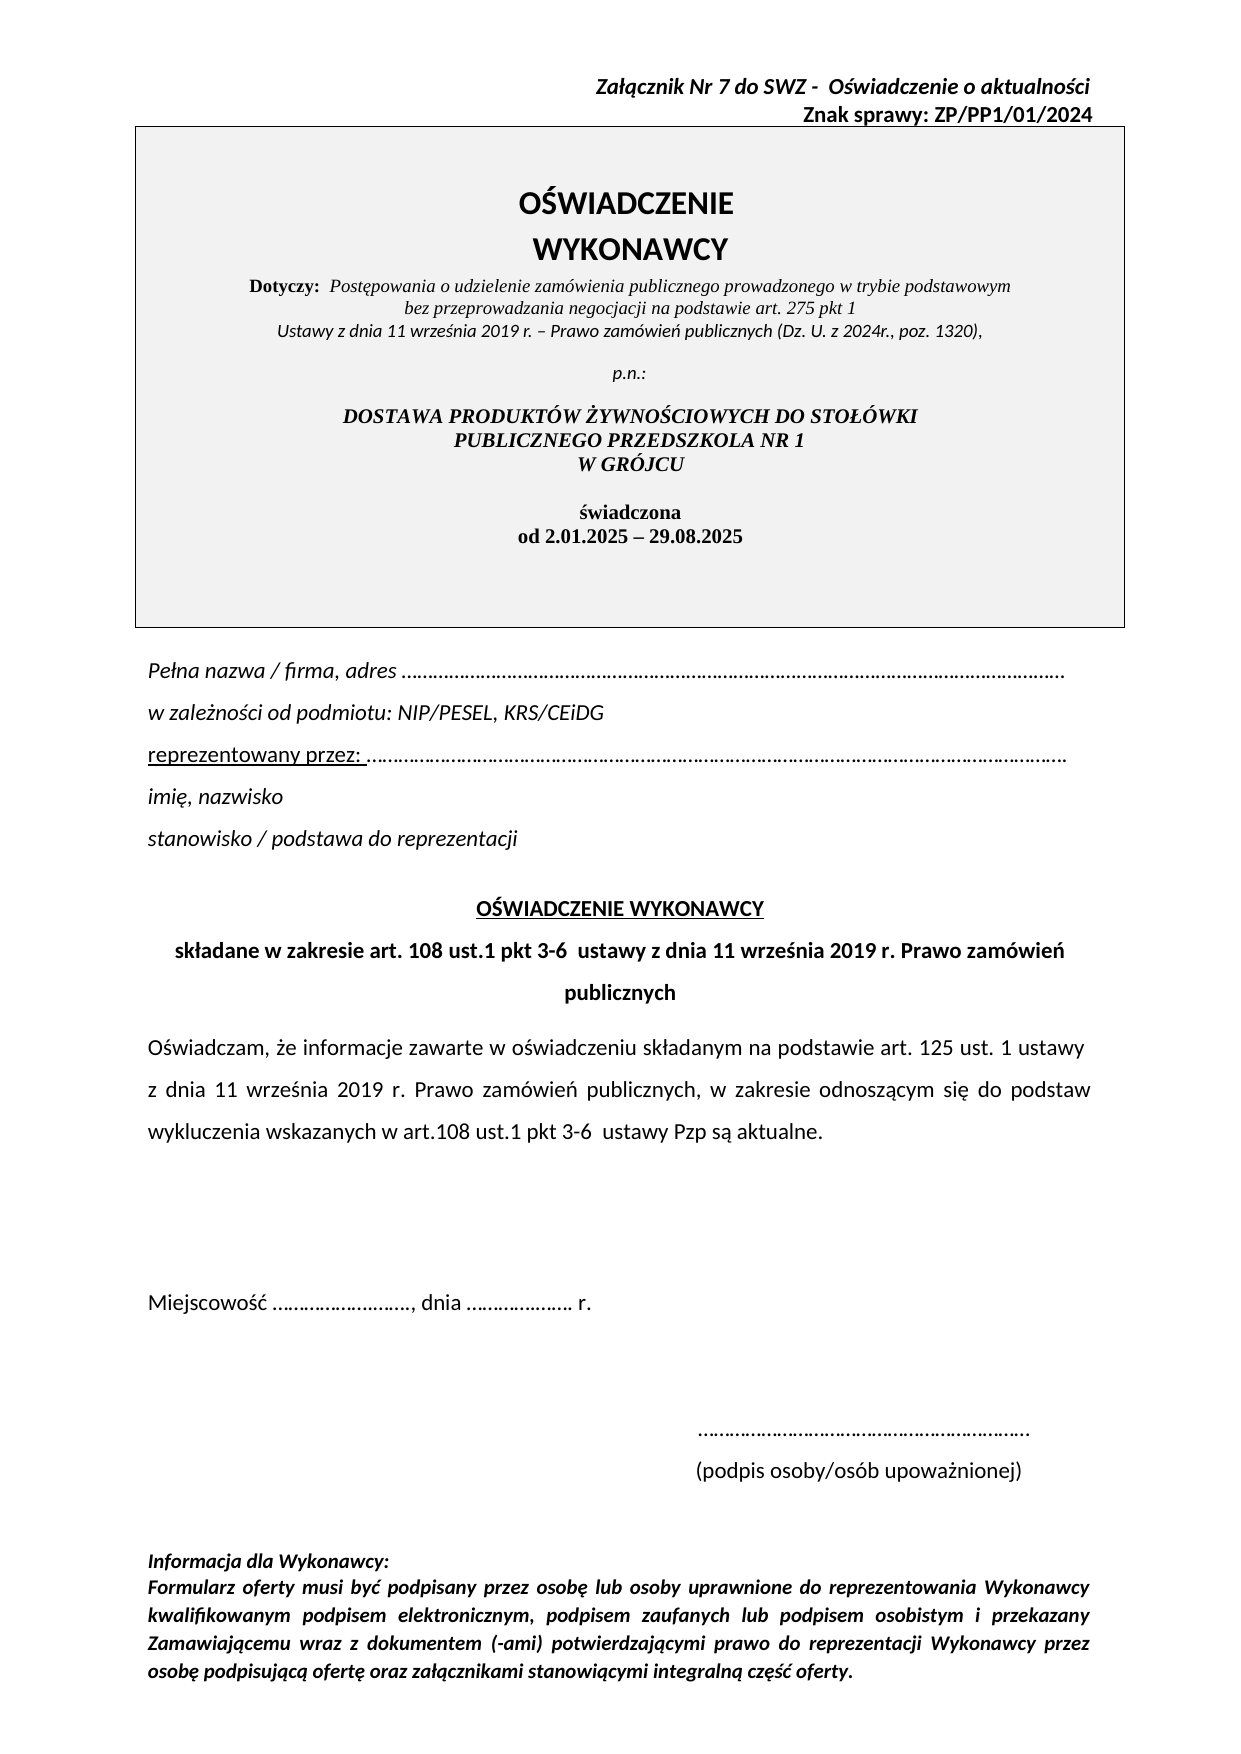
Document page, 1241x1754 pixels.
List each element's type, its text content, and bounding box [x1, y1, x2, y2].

text składane w zakresie art. 108 ust.1 pkt 3-6 ustawy z dnia 11 września 2019 r. Prawo zamówień publicznych [148, 936, 1093, 1006]
text OŚWIADCZENIE WYKONAWCY [148, 894, 1093, 922]
text imię, nazwisko stanowisko / podstawa do reprezentacji [148, 782, 1093, 852]
text (podpis osoby/osób upoważnionej) [620, 1456, 1093, 1484]
text reprezentowany przez: ……………………………………………………………………………………………………………………. [148, 740, 1093, 768]
text Formularz oferty musi być podpisany przez osobę lub osoby uprawnione do reprezentowania Wykonawcy kwalifikowanym podpisem elektronicznym, podpisem zaufanych lub podpisem osobistym i przekazany Zamawiającemu wraz z dokumentem (-ami) potwierdzającymi prawo do reprezentacji Wykonawcy przez osobę podpisującą ofertę oraz załącznikami stanowiącymi integralną część oferty. [148, 1574, 1093, 1684]
text Informacja dla Wykonawcy: [148, 1549, 1093, 1574]
text Miejscowość ……………….……., dnia ………….……. r. [148, 1288, 1093, 1316]
table_header OŚWIADCZENIE WYKONAWCY Dotyczy: Postępowania o udzielenie zamówienia publicznego prowadzonego w trybie podstawowym bez przeprowadzania negocjacji na podstawie art. 275 pkt 1 Ustawy z dnia 11 września 2019 r. – Prawo zamówień publicznych (Dz. U. z 2024r., poz. 1320), p.n.: DOSTAWA PRODUKTÓW ŻYWNOŚCIOWYCH DO STOŁÓWKI PUBLICZNEGO PRZEDSZKOLA NR 1 W GRÓJCU świadczona od 2.01.2025 – 29.08.2025 [136, 127, 1124, 627]
text Oświadczam, że informacje zawarte w oświadczeniu składanym na podstawie art. 125 ust. 1 ustawy z dnia 11 września 2019 r. Prawo zamówień publicznych, w zakresie odnoszącym się do podstaw wykluczenia wskazanych w art.108 ust.1 pkt 3-6 ustawy Pzp są aktualne. [148, 1033, 1093, 1145]
text Pełna nazwa / firma, adres ……………………………………………………………………………………………………………… w zależności od podmiotu: NIP/PESEL, KRS/CEiDG [148, 656, 1093, 726]
text ……………………………………………………… [620, 1414, 1093, 1442]
